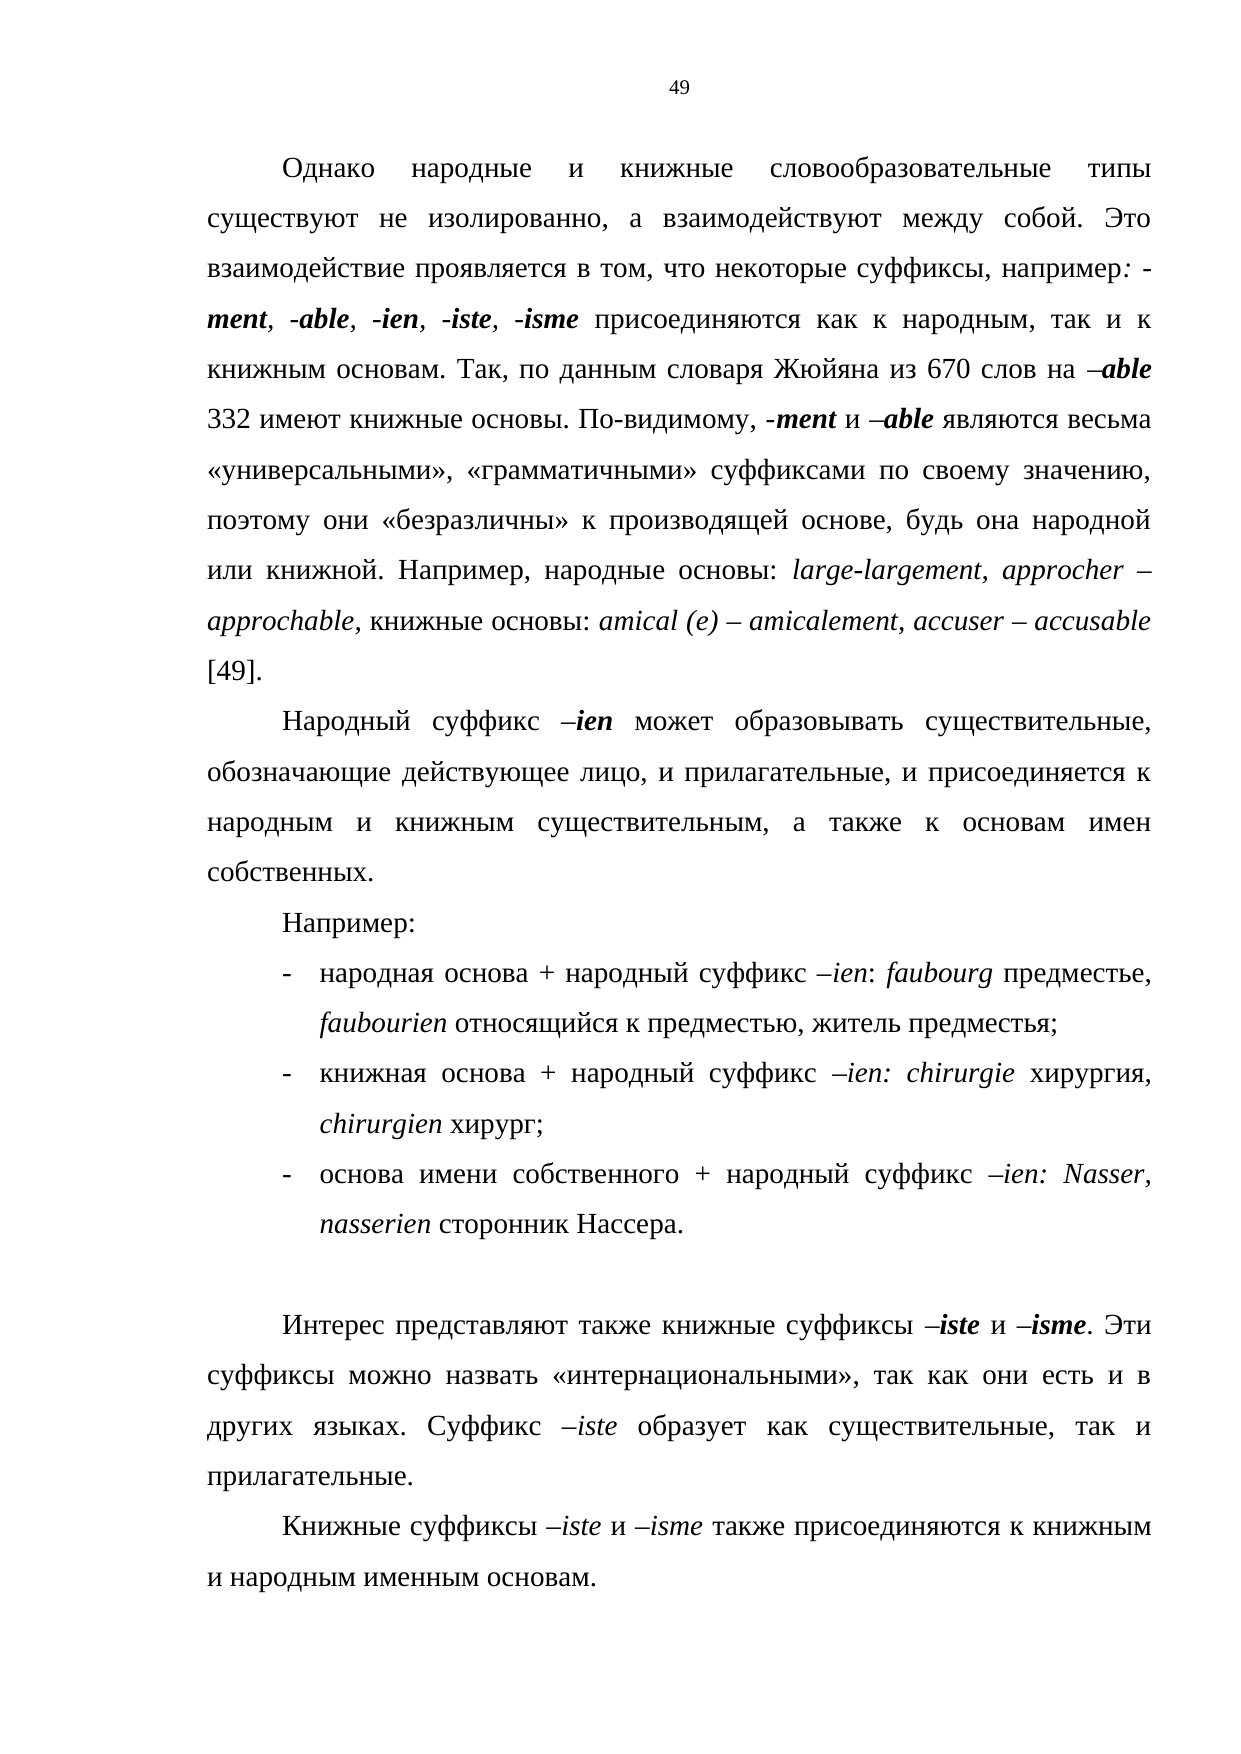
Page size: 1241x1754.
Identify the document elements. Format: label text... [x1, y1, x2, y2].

list народная основа + народный суффикс –ien: faubourg предместье, faubourien относящийся к предместью, житель предместья; [282, 955, 1152, 1039]
list основа имени собственного + народный суффикс –ien: Nasser, nasserien сторонник Нассера. [282, 1156, 1152, 1240]
text Например: [207, 905, 1152, 938]
text Интерес представляют также книжные суффиксы –iste и –isme. Эти суффиксы можно назвать «интернациональными», так как они есть и в других языках. Суффикс –iste образует как существительные, так и прилагательные. [207, 1307, 1152, 1492]
text Однако народные и книжные словообразовательные типы существуют не изолированно, а взаимодействуют между собой. Это взаимодействие проявляется в том, что некоторые суффиксы, например: -ment, -able, -ien, -iste, -isme присоединяются как к народным, так и к книжным основам. Так, по данным словаря Жюйяна из 670 слов на –able 332 имеют книжные основы. По-видимому, -ment и –able являются весьма «универсальными», «грамматичными» суффиксами по своему значению, поэтому они «безразличны» к производящей основе, будь она народной или книжной. Например, народные основы: large-largement, approcher – approchable, книжные основы: amical (e) – amicalement, accuser – accusable [49]. [207, 150, 1152, 687]
text Народный суффикс –ien может образовывать существительные, обозначающие действующее лицо, и прилагательные, и присоединяется к народным и книжным существительным, а также к основам имен собственных. [207, 703, 1152, 888]
text Книжные суффиксы –iste и –isme также присоединяются к книжным и народным именным основам. [207, 1508, 1152, 1592]
list книжная основа + народный суффикс –ien: chirurgie хирургия, chirurgien хирург; [282, 1056, 1152, 1139]
